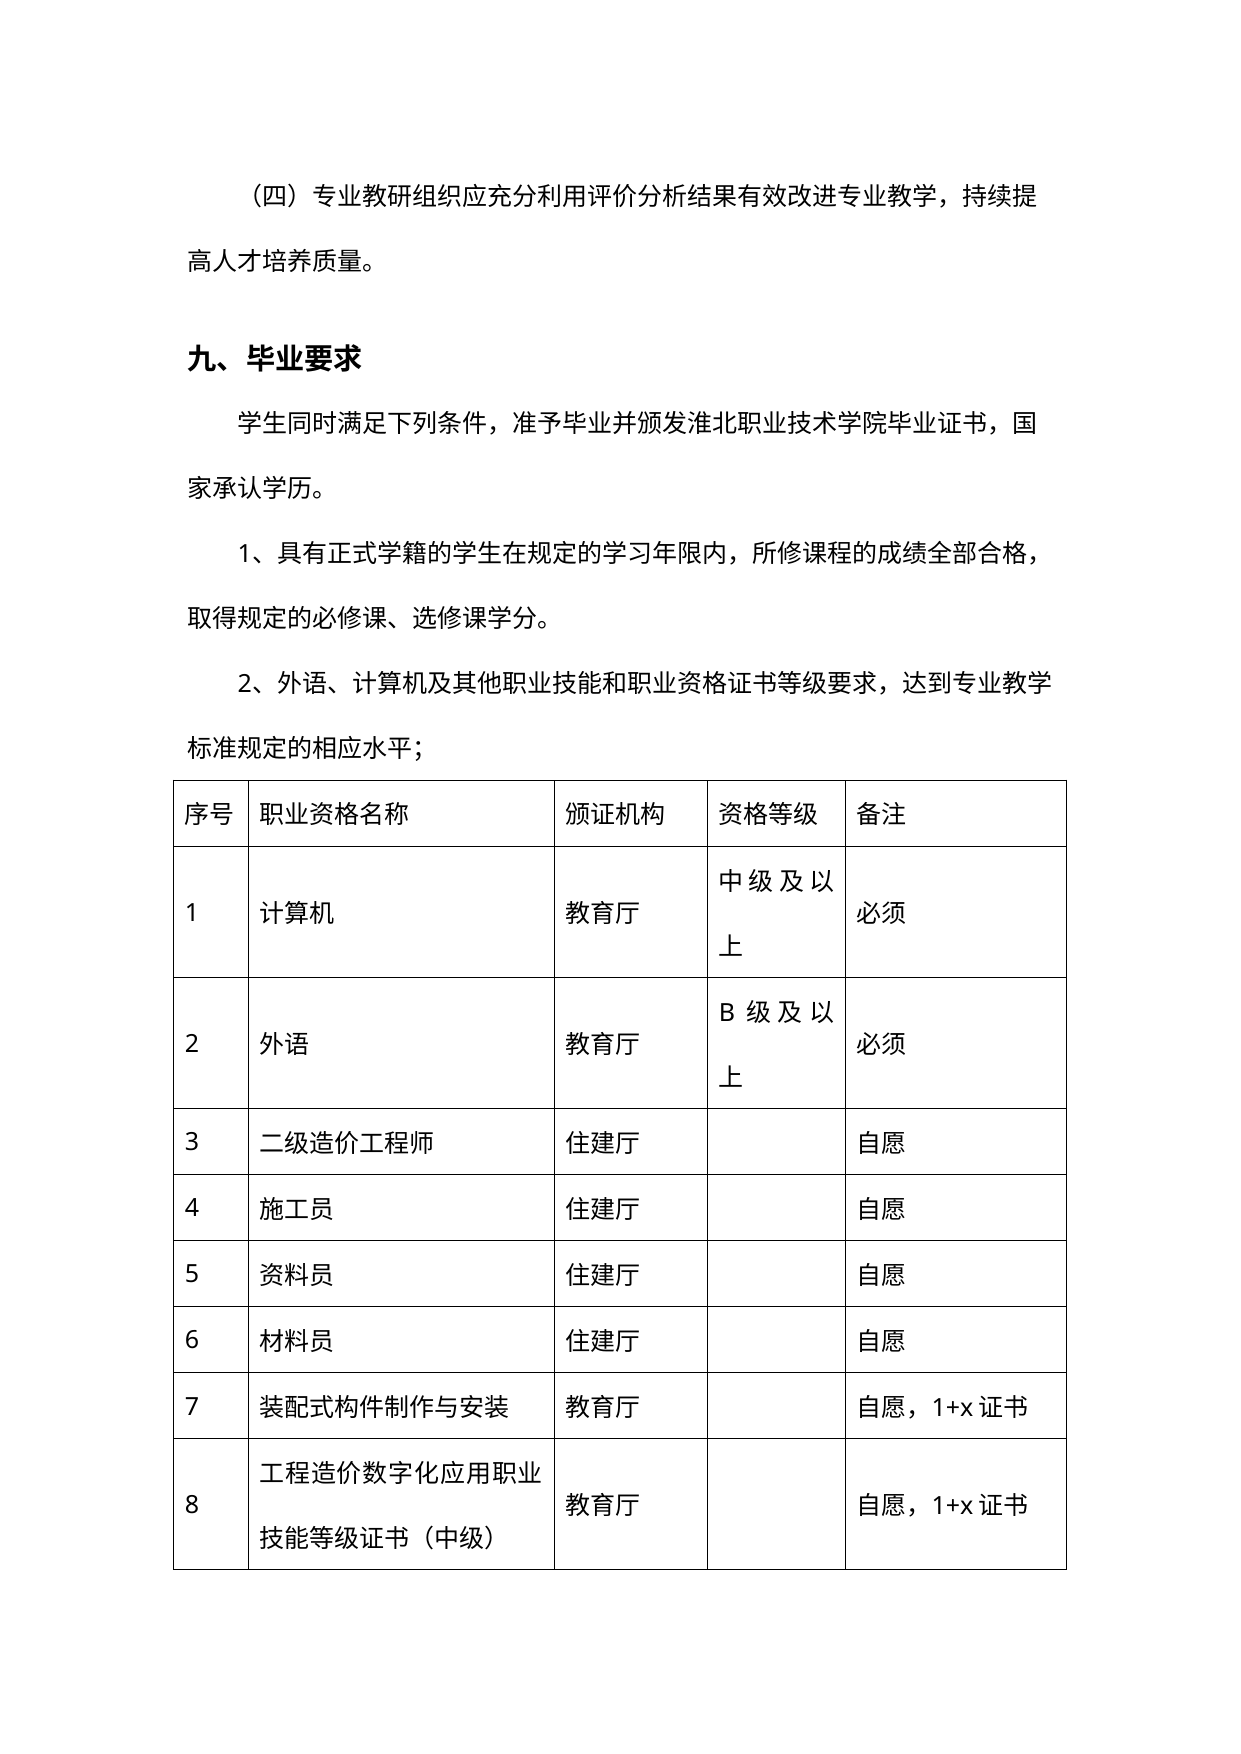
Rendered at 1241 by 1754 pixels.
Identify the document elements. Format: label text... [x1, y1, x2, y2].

table_cell 计算机 [249, 847, 554, 977]
table_cell 自愿 [846, 1109, 1066, 1174]
table_cell 二级造价工程师 [249, 1109, 554, 1174]
table_cell 教育厅 [555, 847, 707, 977]
table_cell 6 [174, 1307, 248, 1372]
text 2、外语、计算机及其他职业技能和职业资格证书等级要求，达到专业教学标准规定的相应水平； [187, 649, 1053, 779]
table_cell [708, 1109, 845, 1174]
table_cell [708, 1439, 845, 1569]
table_cell 住建厅 [555, 1175, 707, 1240]
table_header 资格等级 [708, 781, 845, 846]
table_cell 3 [174, 1109, 248, 1174]
table_cell B级及以上 [708, 978, 845, 1108]
table_cell 住建厅 [555, 1241, 707, 1306]
table_cell [708, 1175, 845, 1240]
table_header 颁证机构 [555, 781, 707, 846]
table_header 备注 [846, 781, 1066, 846]
table_cell 4 [174, 1175, 248, 1240]
table_cell 5 [174, 1241, 248, 1306]
table_cell 资料员 [249, 1241, 554, 1306]
table_cell [708, 1307, 845, 1372]
table_cell 教育厅 [555, 1373, 707, 1438]
table_cell 教育厅 [555, 1439, 707, 1569]
table_cell 自愿 [846, 1241, 1066, 1306]
table_cell 装配式构件制作与安装 [249, 1373, 554, 1438]
text 九、毕业要求 [187, 324, 1053, 389]
table_cell 必须 [846, 847, 1066, 977]
table_cell [708, 1373, 845, 1438]
table_cell 2 [174, 978, 248, 1108]
text （四）专业教研组织应充分利用评价分析结果有效改进专业教学，持续提高人才培养质量。 [187, 162, 1053, 292]
table_cell 自愿 [846, 1307, 1066, 1372]
table_cell 外语 [249, 978, 554, 1108]
table_cell 1 [174, 847, 248, 977]
table_cell 必须 [846, 978, 1066, 1108]
table_cell 住建厅 [555, 1307, 707, 1372]
table_cell 施工员 [249, 1175, 554, 1240]
table_cell 自愿，1+x证书 [846, 1373, 1066, 1438]
table_cell 8 [174, 1439, 248, 1569]
table_cell 自愿，1+x证书 [846, 1439, 1066, 1569]
table_cell 住建厅 [555, 1109, 707, 1174]
table_cell 材料员 [249, 1307, 554, 1372]
table_cell 工程造价数字化应用职业技能等级证书（中级） [249, 1439, 554, 1569]
table_cell 7 [174, 1373, 248, 1438]
text 学生同时满足下列条件，准予毕业并颁发淮北职业技术学院毕业证书，国家承认学历。 [187, 389, 1053, 519]
table_cell [708, 1241, 845, 1306]
text 1、具有正式学籍的学生在规定的学习年限内，所修课程的成绩全部合格，取得规定的必修课、选修课学分。 [187, 519, 1053, 649]
table_cell 自愿 [846, 1175, 1066, 1240]
table_cell 教育厅 [555, 978, 707, 1108]
table_cell 中级及以上 [708, 847, 845, 977]
table_header 职业资格名称 [249, 781, 554, 846]
table_header 序号 [174, 781, 248, 846]
